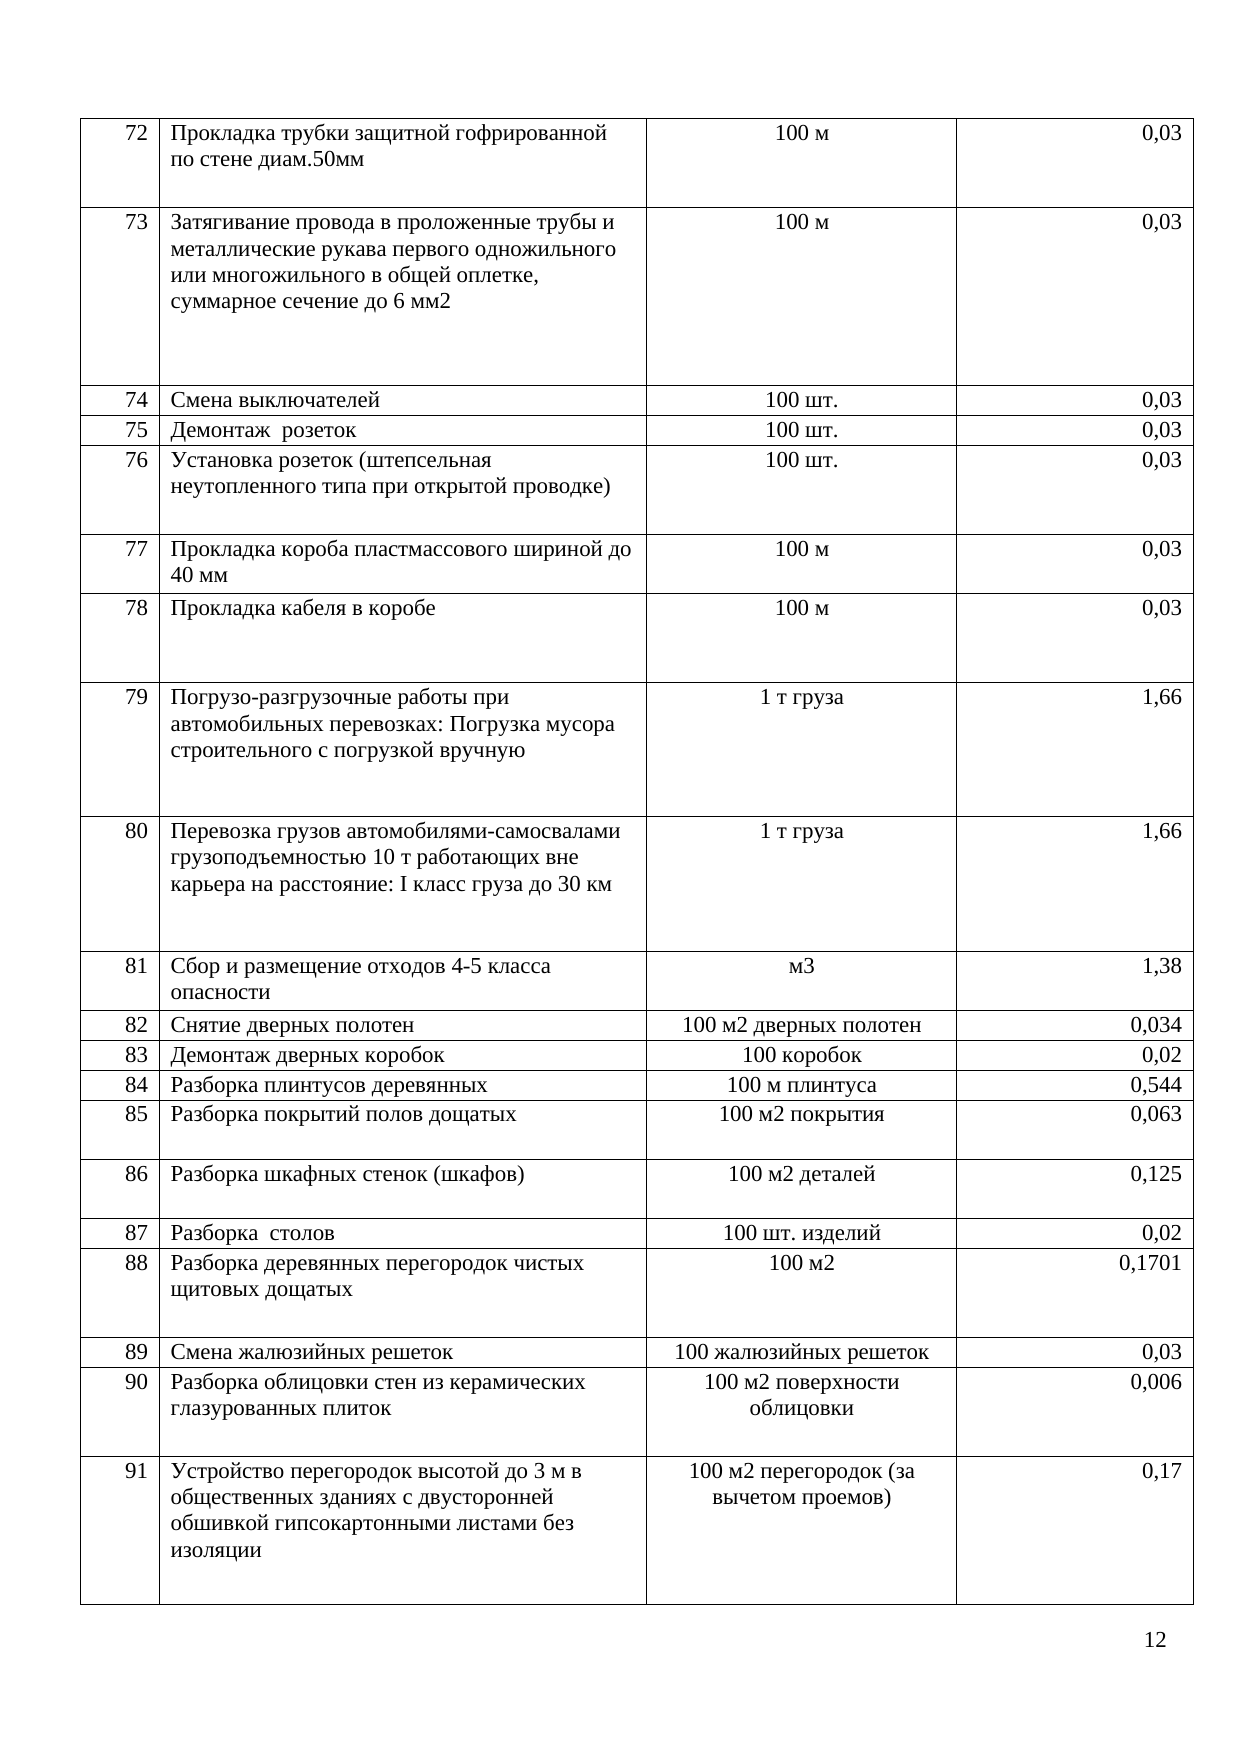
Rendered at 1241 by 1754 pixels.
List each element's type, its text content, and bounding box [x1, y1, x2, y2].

table_cell 1,66 [957, 683, 1193, 816]
table_cell 0,03 [957, 416, 1193, 445]
table_cell 76 [81, 446, 159, 534]
table_cell 91 [81, 1457, 159, 1604]
table_cell 80 [81, 817, 159, 951]
table_cell 100 м [647, 594, 956, 682]
table_cell 100 жалюзийных решеток [647, 1338, 956, 1367]
table_cell 79 [81, 683, 159, 816]
table_cell Затягивание провода в проложенные трубы и металлические рукава первого одножильного или многожильного в общей оплетке, суммарное сечение до 6 мм2 [160, 208, 646, 385]
table_cell 100 шт. [647, 446, 956, 534]
table_cell Снятие дверных полотен [160, 1011, 646, 1040]
table_cell 0,03 [957, 535, 1193, 593]
table_cell 0,03 [957, 446, 1193, 534]
table_cell 100 м [647, 208, 956, 385]
table_cell 0,03 [957, 119, 1193, 207]
table_cell 100 м2 дверных полотен [647, 1011, 956, 1040]
table_cell 84 [81, 1071, 159, 1099]
table_cell 82 [81, 1011, 159, 1040]
table_cell 1,66 [957, 817, 1193, 951]
table_cell 86 [81, 1160, 159, 1218]
table_cell 0,03 [957, 208, 1193, 385]
table_cell Смена выключателей [160, 386, 646, 415]
table_cell Разборка столов [160, 1219, 646, 1248]
table_cell 77 [81, 535, 159, 593]
table_cell 0,03 [957, 594, 1193, 682]
table_cell 88 [81, 1249, 159, 1337]
table_cell 100 м2 перегородок (за вычетом проемов) [647, 1457, 956, 1604]
table_cell Разборка плинтусов деревянных [160, 1071, 646, 1099]
table_cell 0,125 [957, 1160, 1193, 1218]
table_cell 100 м2 покрытия [647, 1101, 956, 1159]
table_cell Погрузо-разгрузочные работы при автомобильных перевозках: Погрузка мусора строительного с погрузкой вручную [160, 683, 646, 816]
table_cell 0,02 [957, 1219, 1193, 1248]
table_cell 85 [81, 1101, 159, 1159]
table_cell Разборка шкафных стенок (шкафов) [160, 1160, 646, 1218]
table_cell 73 [81, 208, 159, 385]
table_cell м3 [647, 952, 956, 1010]
table_cell Прокладка кабеля в коробе [160, 594, 646, 682]
table_cell 100 шт. [647, 416, 956, 445]
table_cell 74 [81, 386, 159, 415]
table_cell Прокладка трубки защитной гофрированной по стене диам.50мм [160, 119, 646, 207]
table_cell 0,17 [957, 1457, 1193, 1604]
table_cell 81 [81, 952, 159, 1010]
table_cell Демонтаж розеток [160, 416, 646, 445]
table_cell 72 [81, 119, 159, 207]
table_cell 75 [81, 416, 159, 445]
table_cell Устройство перегородок высотой до 3 м в общественных зданиях с двусторонней обшивкой гипсокартонными листами без изоляции [160, 1457, 646, 1604]
table_cell 100 м [647, 535, 956, 593]
table_cell 0,03 [957, 386, 1193, 415]
table_cell 78 [81, 594, 159, 682]
table_cell 89 [81, 1338, 159, 1367]
table_cell Разборка деревянных перегородок чистых щитовых дощатых [160, 1249, 646, 1337]
table_cell 100 м2 деталей [647, 1160, 956, 1218]
table_cell 0,03 [957, 1338, 1193, 1367]
table_cell Сбор и размещение отходов 4-5 класса опасности [160, 952, 646, 1010]
table_cell Смена жалюзийных решеток [160, 1338, 646, 1367]
table_cell 87 [81, 1219, 159, 1248]
table_cell Перевозка грузов автомобилями-самосвалами грузоподъемностью 10 т работающих вне карьера на расстояние: I класс груза до 30 км [160, 817, 646, 951]
table_cell 83 [81, 1041, 159, 1070]
table_cell 0,544 [957, 1071, 1193, 1099]
table_cell 0,02 [957, 1041, 1193, 1070]
table_cell Прокладка короба пластмассового шириной до 40 мм [160, 535, 646, 593]
table_cell 0,1701 [957, 1249, 1193, 1337]
table_cell 100 м2 поверхности облицовки [647, 1368, 956, 1456]
table_cell 100 коробок [647, 1041, 956, 1070]
table_cell 100 м2 [647, 1249, 956, 1337]
table_cell 0,006 [957, 1368, 1193, 1456]
table_cell 100 м [647, 119, 956, 207]
table_cell 1 т груза [647, 817, 956, 951]
table_cell 1,38 [957, 952, 1193, 1010]
table_cell Разборка покрытий полов дощатых [160, 1101, 646, 1159]
table_cell 1 т груза [647, 683, 956, 816]
table_cell 90 [81, 1368, 159, 1456]
table_cell 100 шт. [647, 386, 956, 415]
table_cell Установка розеток (штепсельная неутопленного типа при открытой проводке) [160, 446, 646, 534]
table_cell Демонтаж дверных коробок [160, 1041, 646, 1070]
table_cell 100 м плинтуса [647, 1071, 956, 1099]
table_cell 0,034 [957, 1011, 1193, 1040]
table_cell Разборка облицовки стен из керамических глазурованных плиток [160, 1368, 646, 1456]
table_cell 0,063 [957, 1101, 1193, 1159]
table_cell 100 шт. изделий [647, 1219, 956, 1248]
